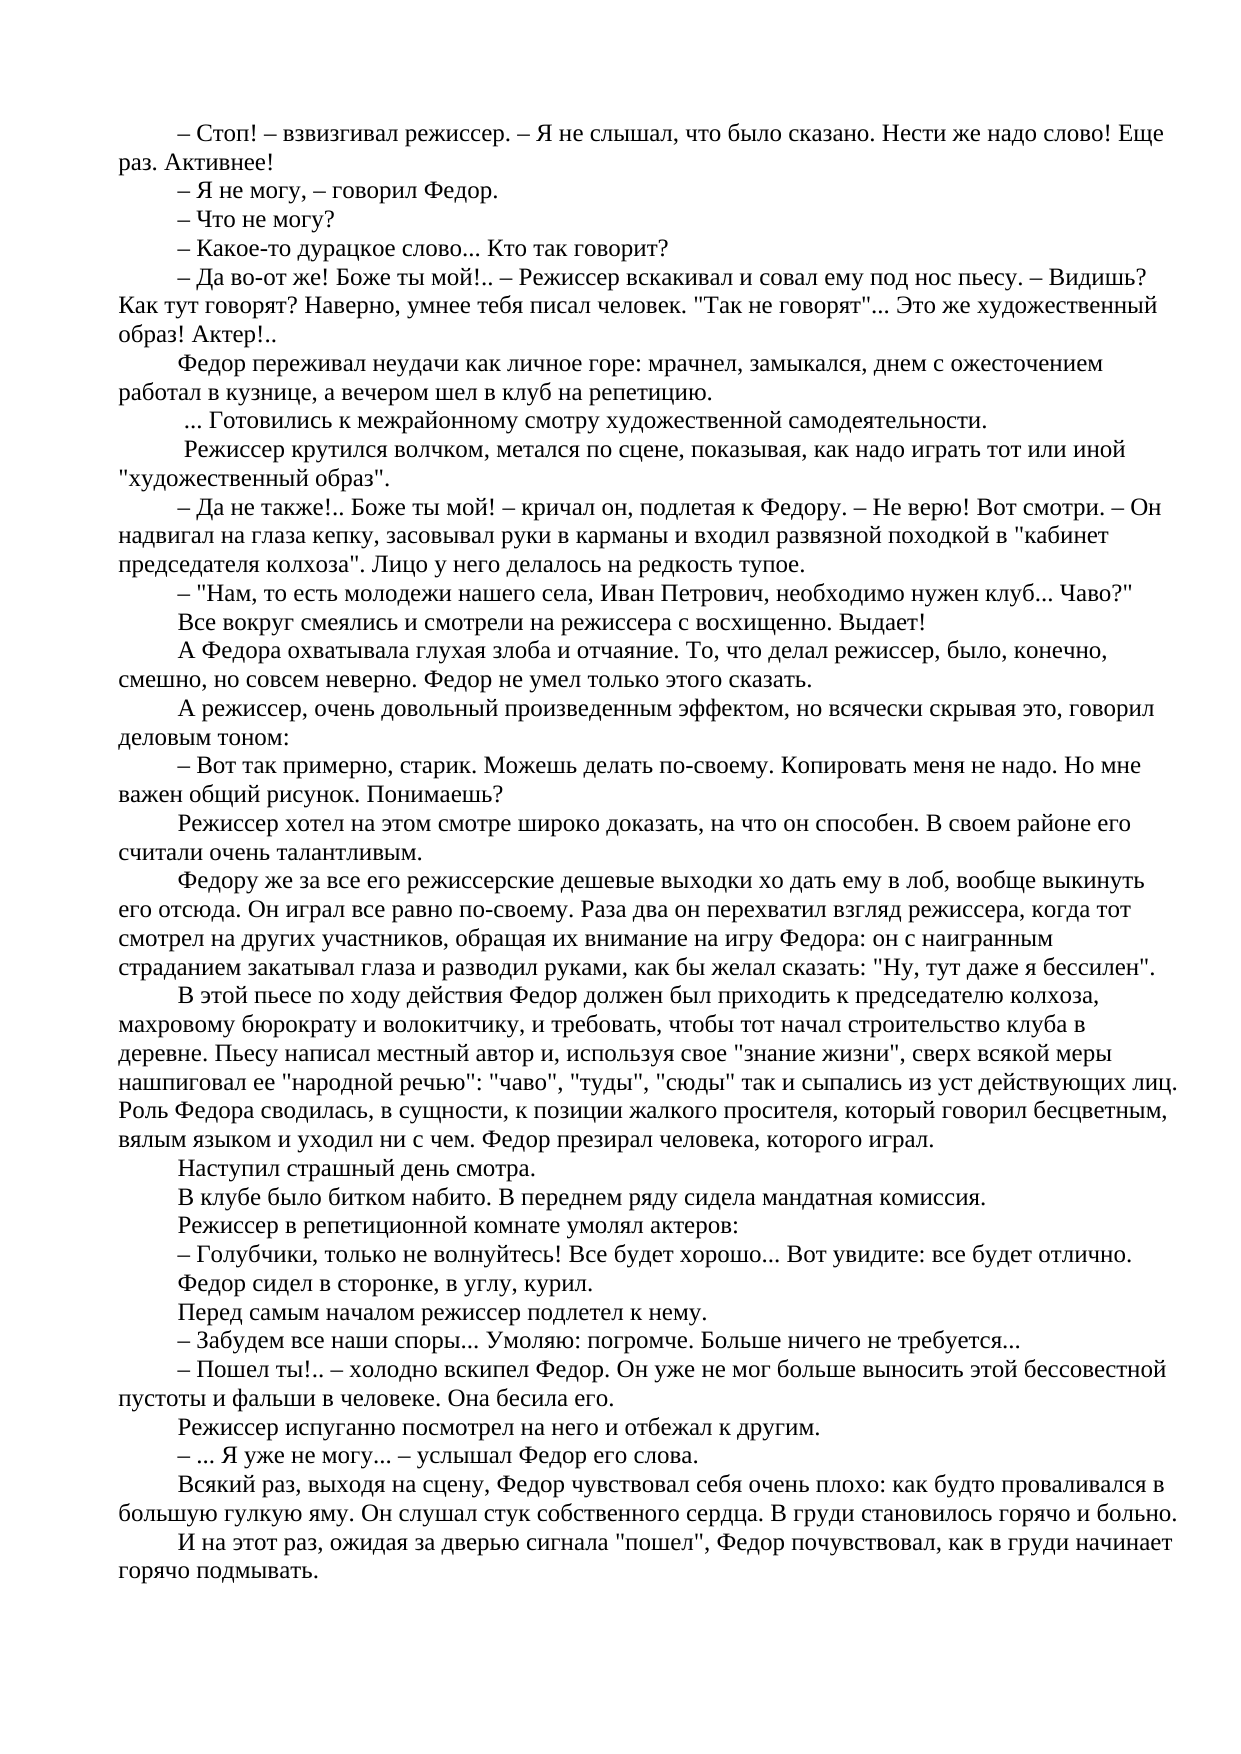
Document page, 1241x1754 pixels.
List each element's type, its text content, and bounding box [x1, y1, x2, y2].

text Режиссер хотел на этом смотре широко доказать, на что он способен. В своем районе его считали очень талантливым. [118, 808, 1181, 866]
text Все вокруг смеялись и смотрели на режиссера с восхищенно. Выдает! [118, 607, 1181, 636]
text В этой пьесе по ходу действия Федор должен был приходить к председателю колхоза, махровому бюрократу и волокитчику, и требовать, чтобы тот начал строительство клуба в деревне. Пьесу написал местный автор и, используя свое "знание жизни", сверх всякой меры нашпиговал ее "народной речью": "чаво", "туды", "сюды" так и сыпались из уст действующих лиц. Роль Федора сводилась, в сущности, к позиции жалкого просителя, который говорил бесцветным, вялым языком и уходил ни с чем. Федор презирал человека, которого играл. [118, 981, 1181, 1153]
text Федор переживал неудачи как личное горе: мрачнел, замыкался, днем с ожесточением работал в кузнице, а вечером шел в клуб на репетицию. [118, 348, 1181, 406]
text – Да не также!.. Боже ты мой! – кричал он, подлетая к Федору. – Не верю! Вот смотри. – Он надвигал на глаза кепку, засовывал руки в карманы и входил развязной походкой в "кабинет председателя колхоза". Лицо у него делалось на редкость тупое. [118, 492, 1181, 578]
text – Забудем все наши споры... Умоляю: погромче. Больше ничего не требуется... [118, 1326, 1181, 1354]
text – Какое-то дурацкое слово... Кто так говорит? [118, 233, 1181, 262]
text Федор сидел в сторонке, в углу, курил. [118, 1268, 1181, 1297]
text Федору же за все его режиссерские дешевые выходки хо дать ему в лоб, вообще выкинуть его отсюда. Он играл все равно по-своему. Раза два он перехватил взгляд режиссера, когда тот смотрел на других участников, обращая их внимание на игру Федора: он с наигранным страданием закатывал глаза и разводил руками, как бы желал сказать: "Ну, тут даже я бессилен". [118, 866, 1181, 981]
text Перед самым началом режиссер подлетел к нему. [118, 1297, 1181, 1326]
text Режиссер испуганно посмотрел на него и отбежал к другим. [118, 1412, 1181, 1441]
text – ... Я уже не могу... – услышал Федор его слова. [118, 1441, 1181, 1469]
text А режиссер, очень довольный произведенным эффектом, но всячески скрывая это, говорил деловым тоном: [118, 693, 1181, 751]
text – Голубчики, только не волнуйтесь! Все будет хорошо... Вот увидите: все будет отлично. [118, 1239, 1181, 1268]
text ... Готовились к межрайонному смотру художественной самодеятельности. [118, 406, 1181, 434]
text А Федора охватывала глухая злоба и отчаяние. То, что делал режиссер, было, конечно, смешно, но совсем неверно. Федор не умел только этого сказать. [118, 636, 1181, 693]
text – Пошел ты!.. – холодно вскипел Федор. Он уже не мог больше выносить этой бессовестной пустоты и фальши в человеке. Она бесила его. [118, 1354, 1181, 1412]
text И на этот раз, ожидая за дверью сигнала "пошел", Федор почувствовал, как в груди начинает горячо подмывать. [118, 1527, 1181, 1584]
text – Что не могу? [118, 204, 1181, 233]
text – Да во-от же! Боже ты мой!.. – Режиссер вскакивал и совал ему под нос пьесу. – Видишь? Как тут говорят? Наверно, умнее тебя писал человек. "Так не говорят"... Это же художественный образ! Актер!.. [118, 262, 1181, 348]
text – Я не могу, – говорил Федор. [118, 176, 1181, 204]
text – "Нам, то есть молодежи нашего села, Иван Петрович, необходимо нужен клуб... Чаво?" [118, 578, 1181, 607]
text Режиссер в репетиционной комнате умолял актеров: [118, 1211, 1181, 1239]
text В клубе было битком набито. В переднем ряду сидела мандатная комиссия. [118, 1182, 1181, 1211]
text Наступил страшный день смотра. [118, 1153, 1181, 1182]
text Всякий раз, выходя на сцену, Федор чувствовал себя очень плохо: как будто проваливался в большую гулкую яму. Он слушал стук собственного сердца. В груди становилось горячо и больно. [118, 1469, 1181, 1527]
text – Вот так примерно, старик. Можешь делать по-своему. Копировать меня не надо. Но мне важен общий рисунок. Понимаешь? [118, 751, 1181, 808]
text – Стоп! – взвизгивал режиссер. – Я не слышал, что было сказано. Нести же надо слово! Еще раз. Активнее! [118, 118, 1181, 176]
text Режиссер крутился волчком, метался по сцене, показывая, как надо играть тот или иной "художественный образ". [118, 434, 1181, 492]
